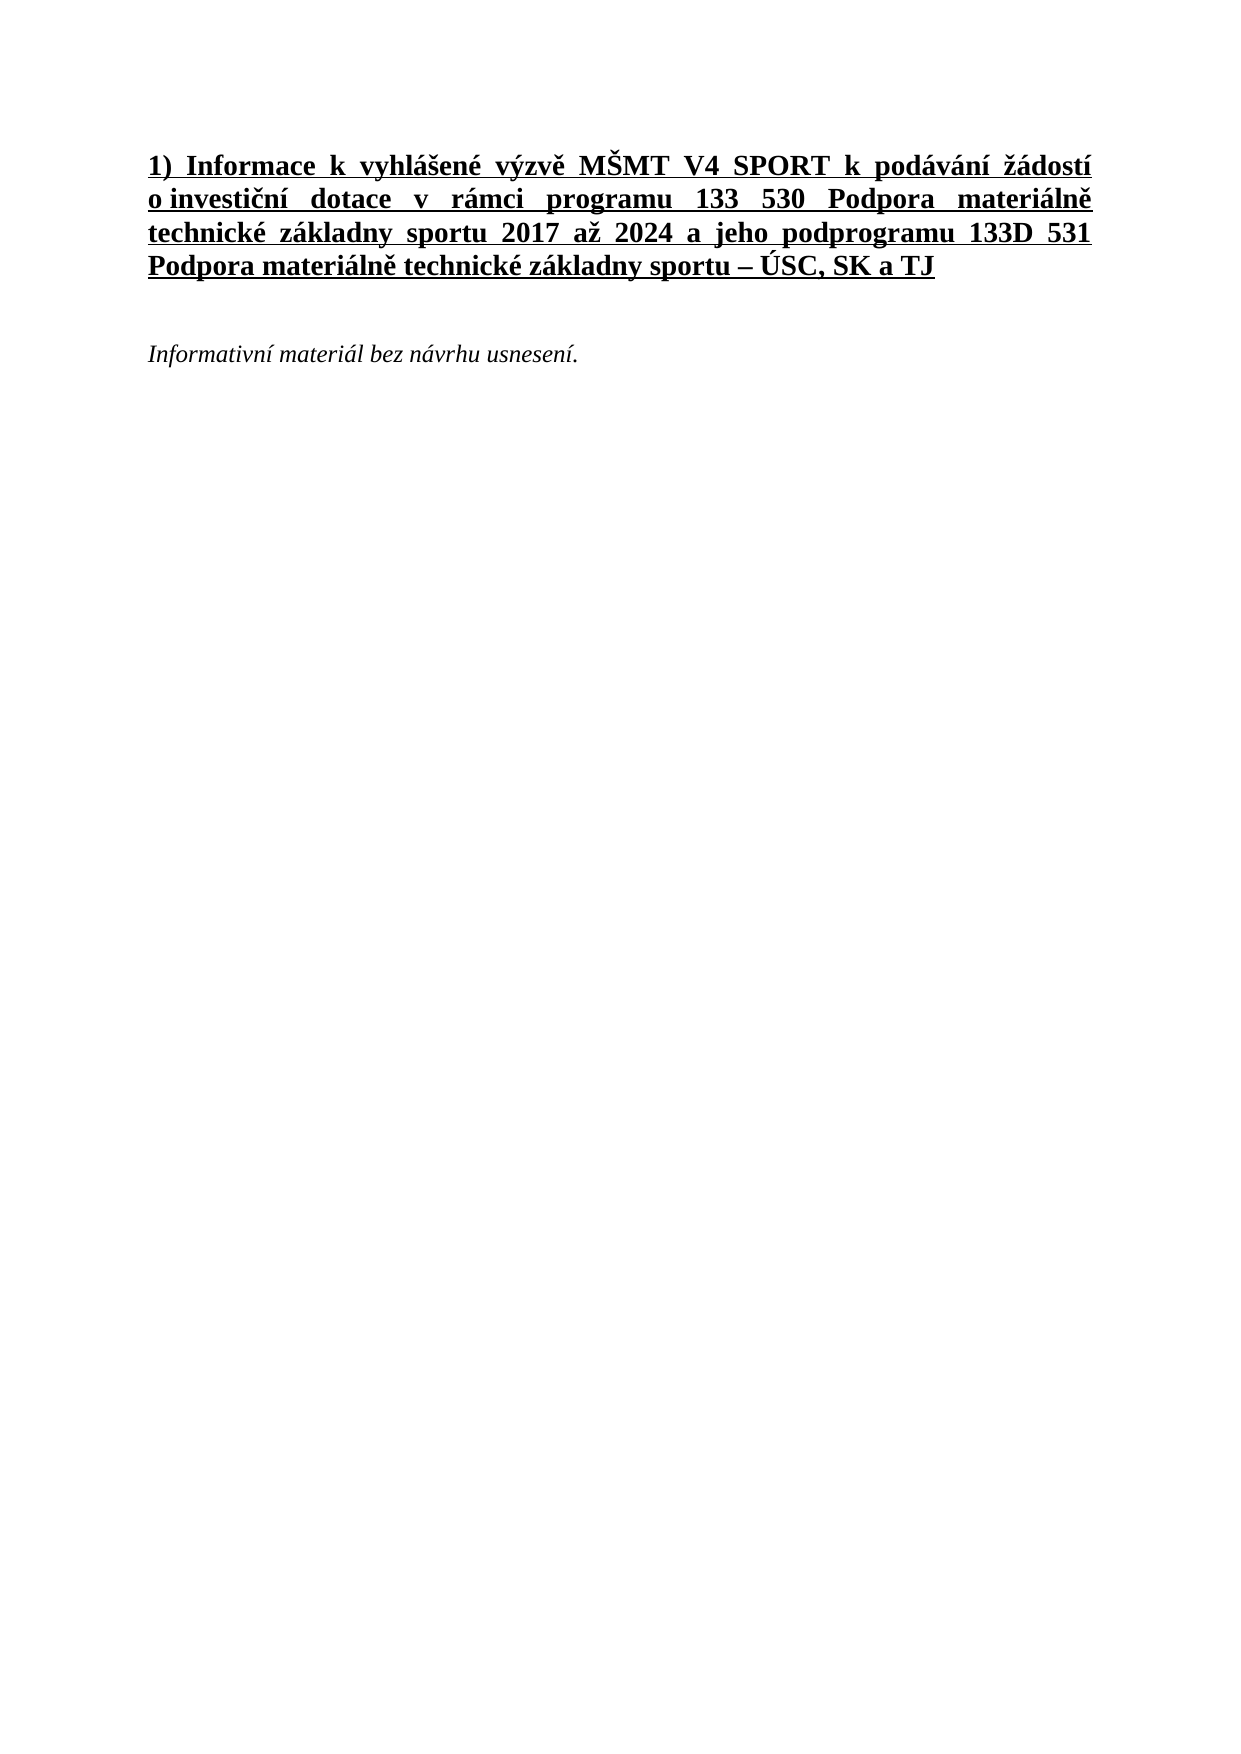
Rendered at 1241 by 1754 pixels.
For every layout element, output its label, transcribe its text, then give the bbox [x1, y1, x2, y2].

subtitle 1) Informace k vyhlášené výzvě MŠMT V4 SPORT k podávání žádostí o investiční dotace v rámci programu 133 530 Podpora materiálně technické základny sportu 2017 až 2024 a jeho podprogramu 133D 531 Podpora materiálně technické základny sportu – ÚSC, SK a TJ [148, 212, 1093, 282]
subtitle 1) Informace k vyhlášené výzvě MŠMT V4 SPORT k podávání žádostí o investiční dotace v rámci programu 133 530 Podpora materiálně technické základny sportu 2017 až 2024 a jeho podprogramu 133D 531 Podpora materiálně technické základny sportu – ÚSC, SK a TJ [148, 148, 1093, 210]
text Informativní materiál bez návrhu usnesení. [148, 339, 1093, 368]
